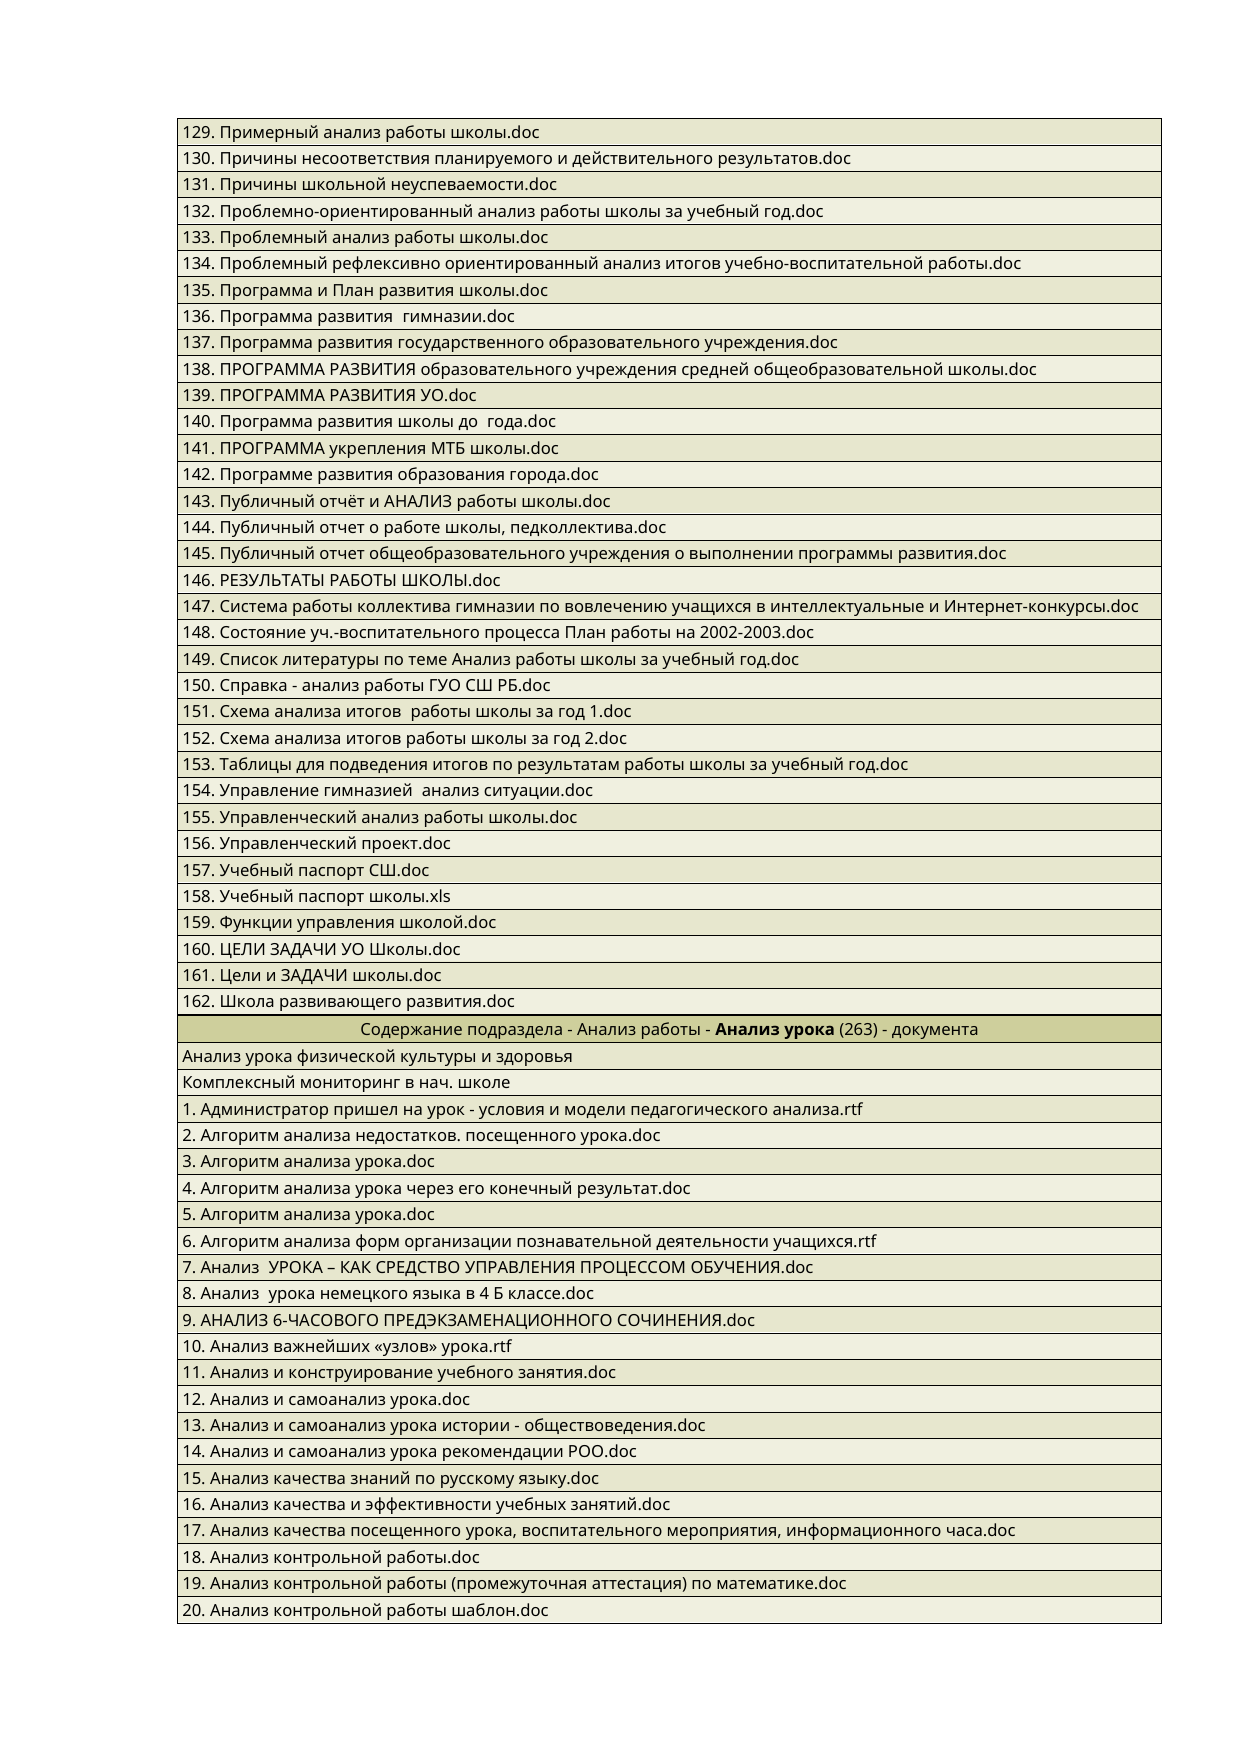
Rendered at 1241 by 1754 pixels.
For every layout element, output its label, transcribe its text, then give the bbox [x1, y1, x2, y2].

table_cell 10. Анализ важнейших «узлов» урока.rtf [178, 1334, 1161, 1359]
table_cell 158. Учебный паспорт школы.xls [178, 884, 1161, 909]
table_cell 142. Программе развития образования города.doc [178, 462, 1161, 487]
table_cell 2. Алгоритм анализа недостатков. посещенного урока.doc [178, 1123, 1161, 1148]
table_cell 151. Схема анализа итогов работы школы за год 1.doc [178, 699, 1161, 724]
table_cell 12. Анализ и самоанализ урока.doc [178, 1386, 1161, 1412]
table_cell 161. Цели и ЗАДАЧИ школы.doc [178, 963, 1161, 988]
table_cell Анализ урока физической культуры и здоровья [178, 1043, 1161, 1069]
table_cell Содержание подраздела - Анализ работы - Анализ урока (263) - документа [178, 1016, 1161, 1042]
table_cell 138. ПРОГРАММА РАЗВИТИЯ образовательного учреждения средней общеобразовательной школы.doc [178, 356, 1161, 382]
table_cell 146. РЕЗУЛЬТАТЫ РАБОТЫ ШКОЛЫ.doc [178, 567, 1161, 592]
table_cell 1. Администратор пришел на урок - условия и модели педагогического анализа.rtf [178, 1096, 1161, 1122]
table_cell 147. Система работы коллектива гимназии по вовлечению учащихся в интеллектуальные и Интернет-конкурсы.doc [178, 594, 1161, 619]
table_cell 157. Учебный паспорт СШ.doc [178, 857, 1161, 882]
table_cell 143. Публичный отчёт и АНАЛИЗ работы школы.doc [178, 488, 1161, 513]
table_cell 136. Программа развития гимназии.doc [178, 304, 1161, 329]
table_cell 140. Программа развития школы до года.doc [178, 409, 1161, 434]
table_cell 131. Причины школьной неуспеваемости.doc [178, 172, 1161, 197]
table_cell 137. Программа развития государственного образовательного учреждения.doc [178, 330, 1161, 355]
table_cell 13. Анализ и самоанализ урока истории - обществоведения.doc [178, 1413, 1161, 1438]
table_cell 9. АНАЛИЗ 6-ЧАСОВОГО ПРЕДЭКЗАМЕНАЦИОННОГО СОЧИНЕНИЯ.doc [178, 1307, 1161, 1332]
table_cell 162. Школа развивающего развития.doc [178, 989, 1161, 1014]
table_cell 133. Проблемный анализ работы школы.doc [178, 225, 1161, 250]
table_cell 5. Алгоритм анализа урока.doc [178, 1202, 1161, 1227]
table_cell 20. Анализ контрольной работы шаблон.doc [178, 1597, 1161, 1622]
table_cell 150. Справка - анализ работы ГУО СШ РБ.doc [178, 673, 1161, 698]
table_cell 145. Публичный отчет общеобразовательного учреждения о выполнении программы развития.doc [178, 541, 1161, 566]
table_cell 16. Анализ качества и эффективности учебных занятий.doc [178, 1492, 1161, 1517]
table_cell 15. Анализ качества знаний по русскому языку.doc [178, 1465, 1161, 1491]
table_cell 154. Управление гимназией анализ ситуации.doc [178, 778, 1161, 803]
table_cell 132. Проблемно-ориентированный анализ работы школы за учебный год.doc [178, 198, 1161, 223]
table_cell 134. Проблемный рефлексивно ориентированный анализ итогов учебно-воспитательной работы.doc [178, 251, 1161, 276]
table_cell 14. Анализ и самоанализ урока рекомендации РОО.doc [178, 1439, 1161, 1464]
table_cell 141. ПРОГРАММА укрепления МТБ школы.doc [178, 435, 1161, 461]
table_cell 8. Анализ урока немецкого языка в 4 Б классе.doc [178, 1281, 1161, 1306]
table_cell 18. Анализ контрольной работы.doc [178, 1544, 1161, 1570]
table_cell 148. Состояние уч.-воспитательного процесса План работы на 2002-2003.doc [178, 620, 1161, 645]
table_cell 152. Схема анализа итогов работы школы за год 2.doc [178, 725, 1161, 751]
table_cell 139. ПРОГРАММА РАЗВИТИЯ УО.doc [178, 383, 1161, 408]
table_cell 135. Программа и План развития школы.doc [178, 277, 1161, 303]
table_cell 6. Алгоритм анализа форм организации познавательной деятельности учащихся.rtf [178, 1228, 1161, 1253]
table_cell 129. Примерный анализ работы школы.doc [178, 119, 1161, 144]
table_cell 159. Функции управления школой.doc [178, 910, 1161, 935]
table_cell 156. Управленческий проект.doc [178, 831, 1161, 856]
table_cell 4. Алгоритм анализа урока через его конечный результат.doc [178, 1175, 1161, 1201]
table_cell 155. Управленческий анализ работы школы.doc [178, 804, 1161, 830]
table_cell 17. Анализ качества посещенного урока, воспитательного мероприятия, информационного часа.doc [178, 1518, 1161, 1543]
table_cell 7. Анализ УРОКА – КАК СРЕДСТВО УПРАВЛЕНИЯ ПРОЦЕССОМ ОБУЧЕНИЯ.doc [178, 1255, 1161, 1280]
table_cell 3. Алгоритм анализа урока.doc [178, 1149, 1161, 1174]
table_cell 144. Публичный отчет о работе школы, педколлектива.doc [178, 515, 1161, 540]
table_cell 160. ЦЕЛИ ЗАДАЧИ УО Школы.doc [178, 936, 1161, 961]
table_cell Комплексный мониторинг в нач. школе [178, 1070, 1161, 1095]
table_cell 11. Анализ и конструирование учебного занятия.doc [178, 1360, 1161, 1385]
table_cell 130. Причины несоответствия планируемого и действительного результатов.doc [178, 146, 1161, 171]
table_cell 149. Список литературы по теме Анализ работы школы за учебный год.doc [178, 646, 1161, 672]
table_cell 153. Таблицы для подведения итогов по результатам работы школы за учебный год.doc [178, 752, 1161, 777]
table_cell 19. Анализ контрольной работы (промежуточная аттестация) по математике.doc [178, 1571, 1161, 1596]
